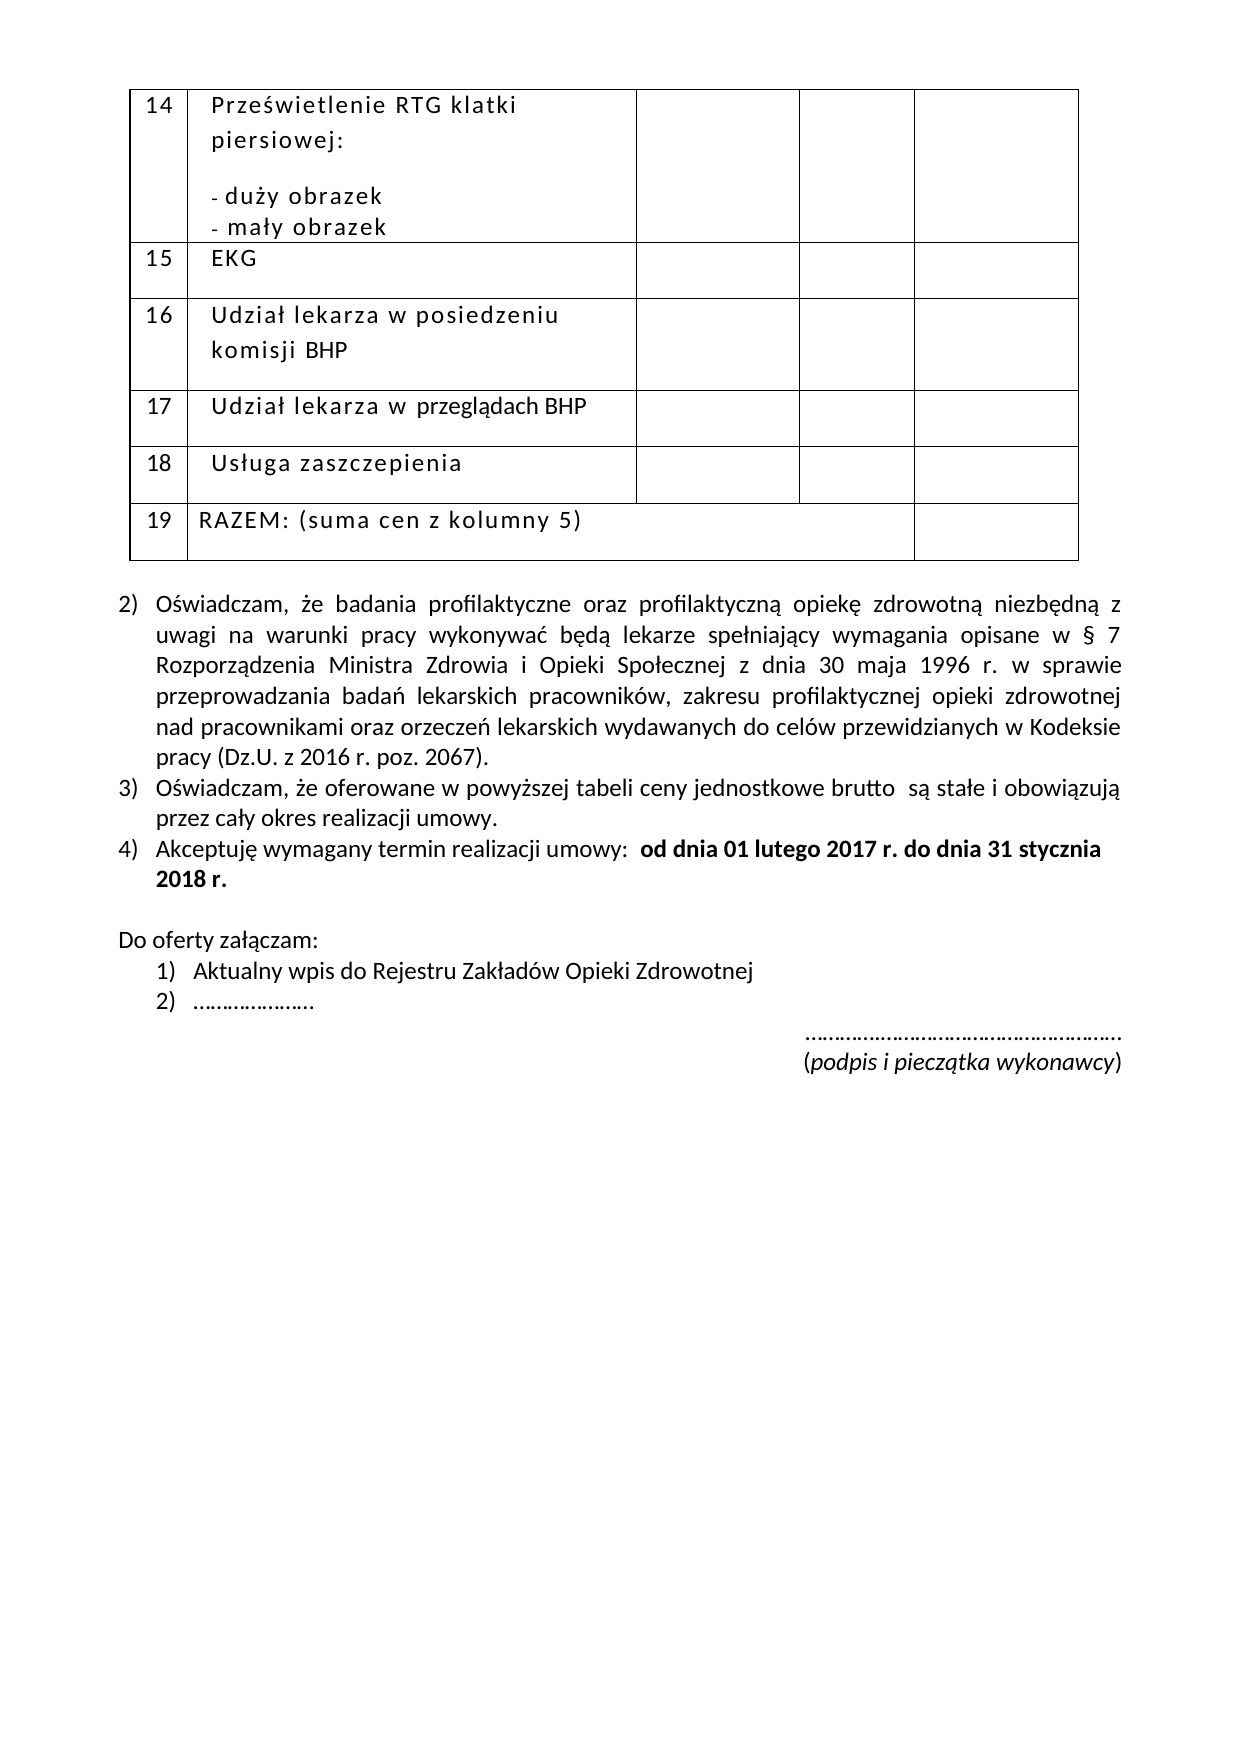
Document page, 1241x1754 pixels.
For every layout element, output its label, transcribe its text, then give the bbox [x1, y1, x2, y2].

table_cell 17 [131, 391, 187, 446]
table_cell [915, 504, 1078, 559]
table_cell 15 [131, 243, 187, 298]
table_cell Udział lekarza w przeglądach BHP [188, 391, 636, 446]
list ………………… [156, 985, 1122, 1016]
table_cell [800, 447, 914, 503]
table_cell 19 [131, 504, 187, 559]
table_cell RAZEM: (suma cen z kolumny 5) [188, 504, 914, 559]
table_cell [800, 299, 914, 389]
table_cell Prześwietlenie RTG klatki piersiowej: duży obrazek mały obrazek [188, 90, 636, 242]
table_cell [637, 299, 799, 389]
table_cell [800, 391, 914, 446]
text (podpis i pieczątka wykonawcy) [118, 1046, 1122, 1077]
table_cell [637, 243, 799, 298]
list Oświadczam, że oferowane w powyższej tabeli ceny jednostkowe brutto są stałe i obowiązują przez cały okres realizacji umowy. [118, 772, 1122, 833]
list Aktualny wpis do Rejestru Zakładów Opieki Zdrowotnej [156, 955, 1122, 985]
table_cell Usługa zaszczepienia [188, 447, 636, 503]
table_cell [915, 391, 1078, 446]
text ………….…………………………………… [118, 1016, 1122, 1046]
list Oświadczam, że badania profilaktyczne oraz profilaktyczną opiekę zdrowotną niezbędną z uwagi na warunki pracy wykonywać będą lekarze spełniający wymagania opisane w § 7 Rozporządzenia Ministra Zdrowia i Opieki Społecznej z dnia 30 maja 1996 r. w sprawie przeprowadzania badań lekarskich pracowników, zakresu profilaktycznej opieki zdrowotnej nad pracownikami oraz orzeczeń lekarskich wydawanych do celów przewidzianych w Kodeksie pracy (Dz.U. z 2016 r. poz. 2067). [118, 588, 1122, 772]
table_cell [915, 299, 1078, 389]
table_cell [915, 90, 1078, 242]
list Akceptuję wymagany termin realizacji umowy: od dnia 01 lutego 2017 r. do dnia 31 stycznia 2018 r. [118, 833, 1122, 894]
table_cell [915, 243, 1078, 298]
table_cell [800, 90, 914, 242]
table_cell [637, 391, 799, 446]
table_cell EKG [188, 243, 636, 298]
table_cell 18 [131, 447, 187, 503]
table_cell [637, 447, 799, 503]
table_cell 16 [131, 299, 187, 389]
table_cell [915, 447, 1078, 503]
table_cell Udział lekarza w posiedzeniu komisji BHP [188, 299, 636, 389]
table_cell [800, 243, 914, 298]
text Do oferty załączam: [118, 924, 1122, 955]
table_cell 14 [131, 90, 187, 242]
table_cell [637, 90, 799, 242]
